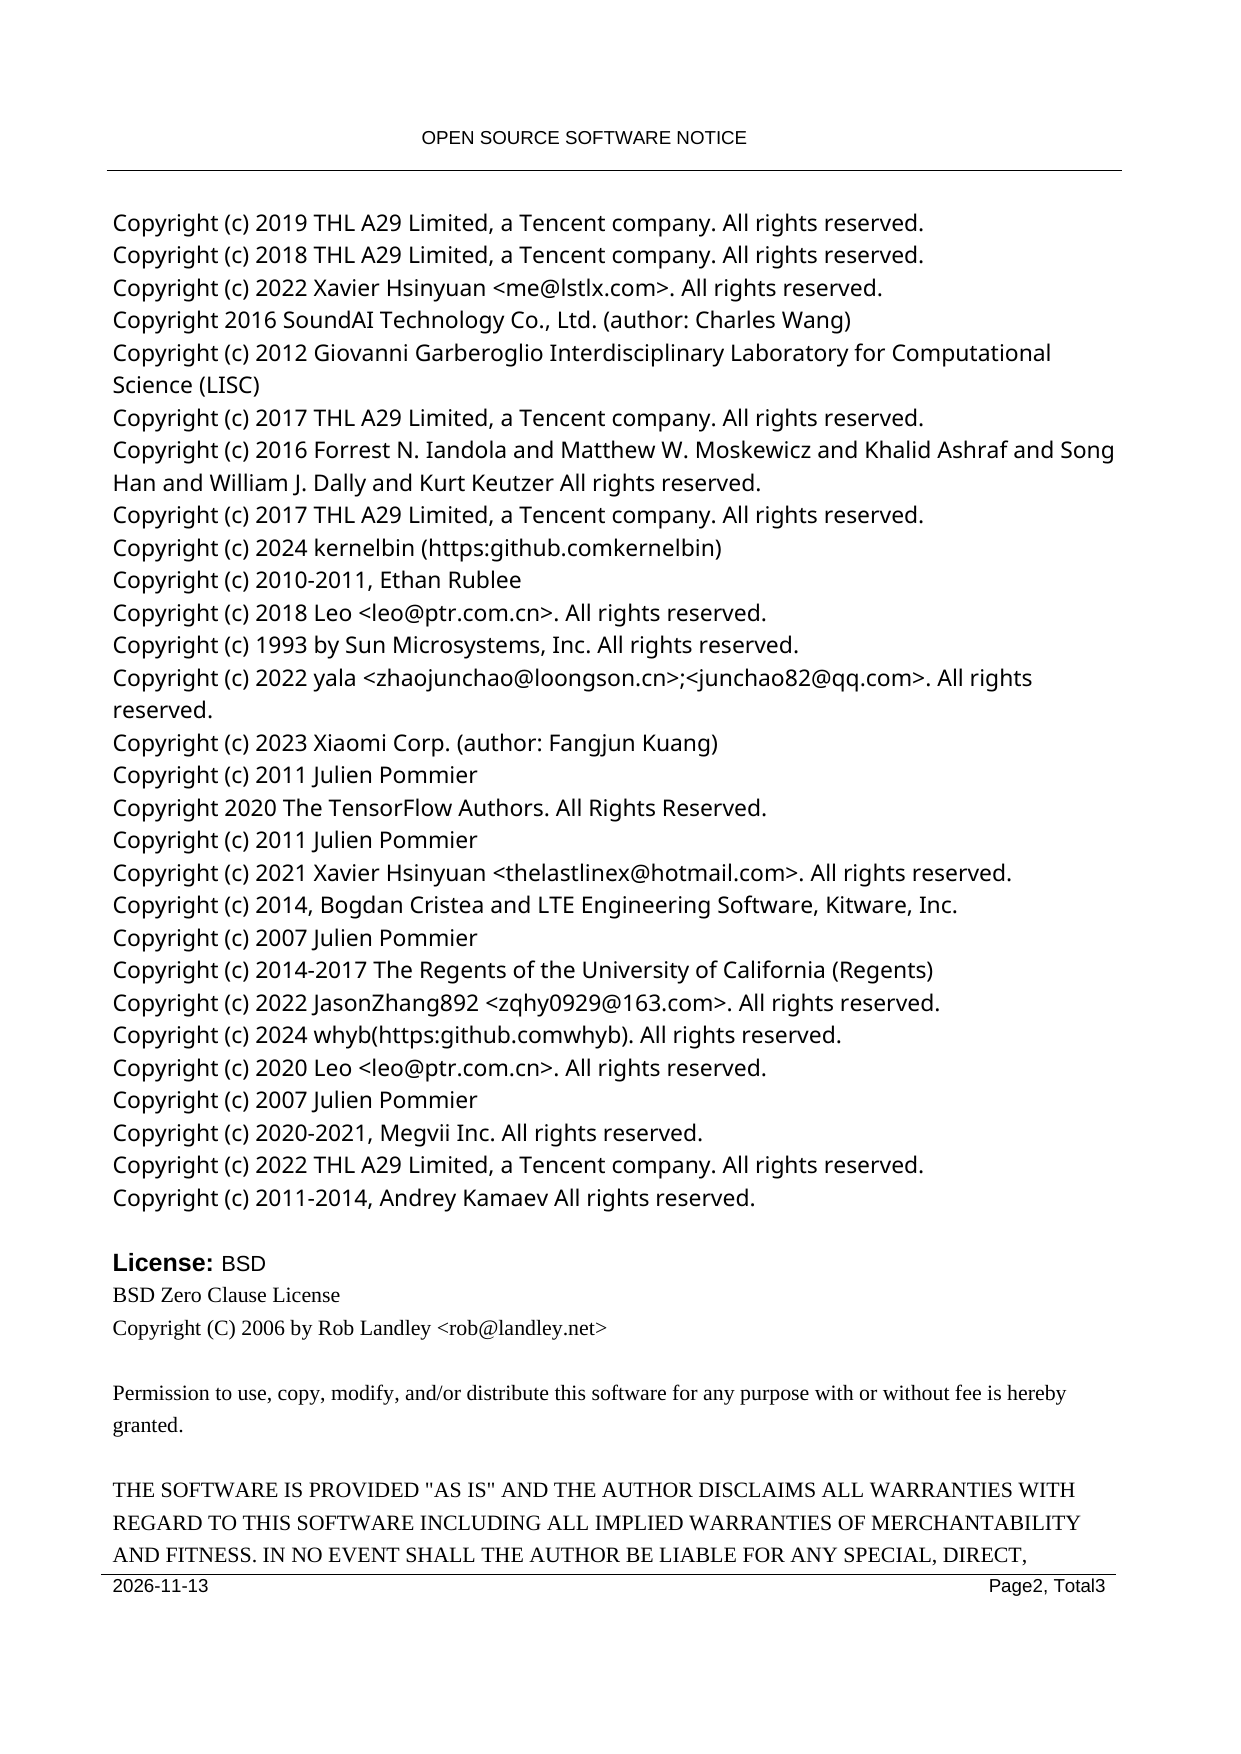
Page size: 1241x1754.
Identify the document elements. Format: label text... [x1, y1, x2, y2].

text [112, 206, 1128, 1246]
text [112, 1279, 1128, 1571]
text License: BSD [112, 1246, 1128, 1279]
